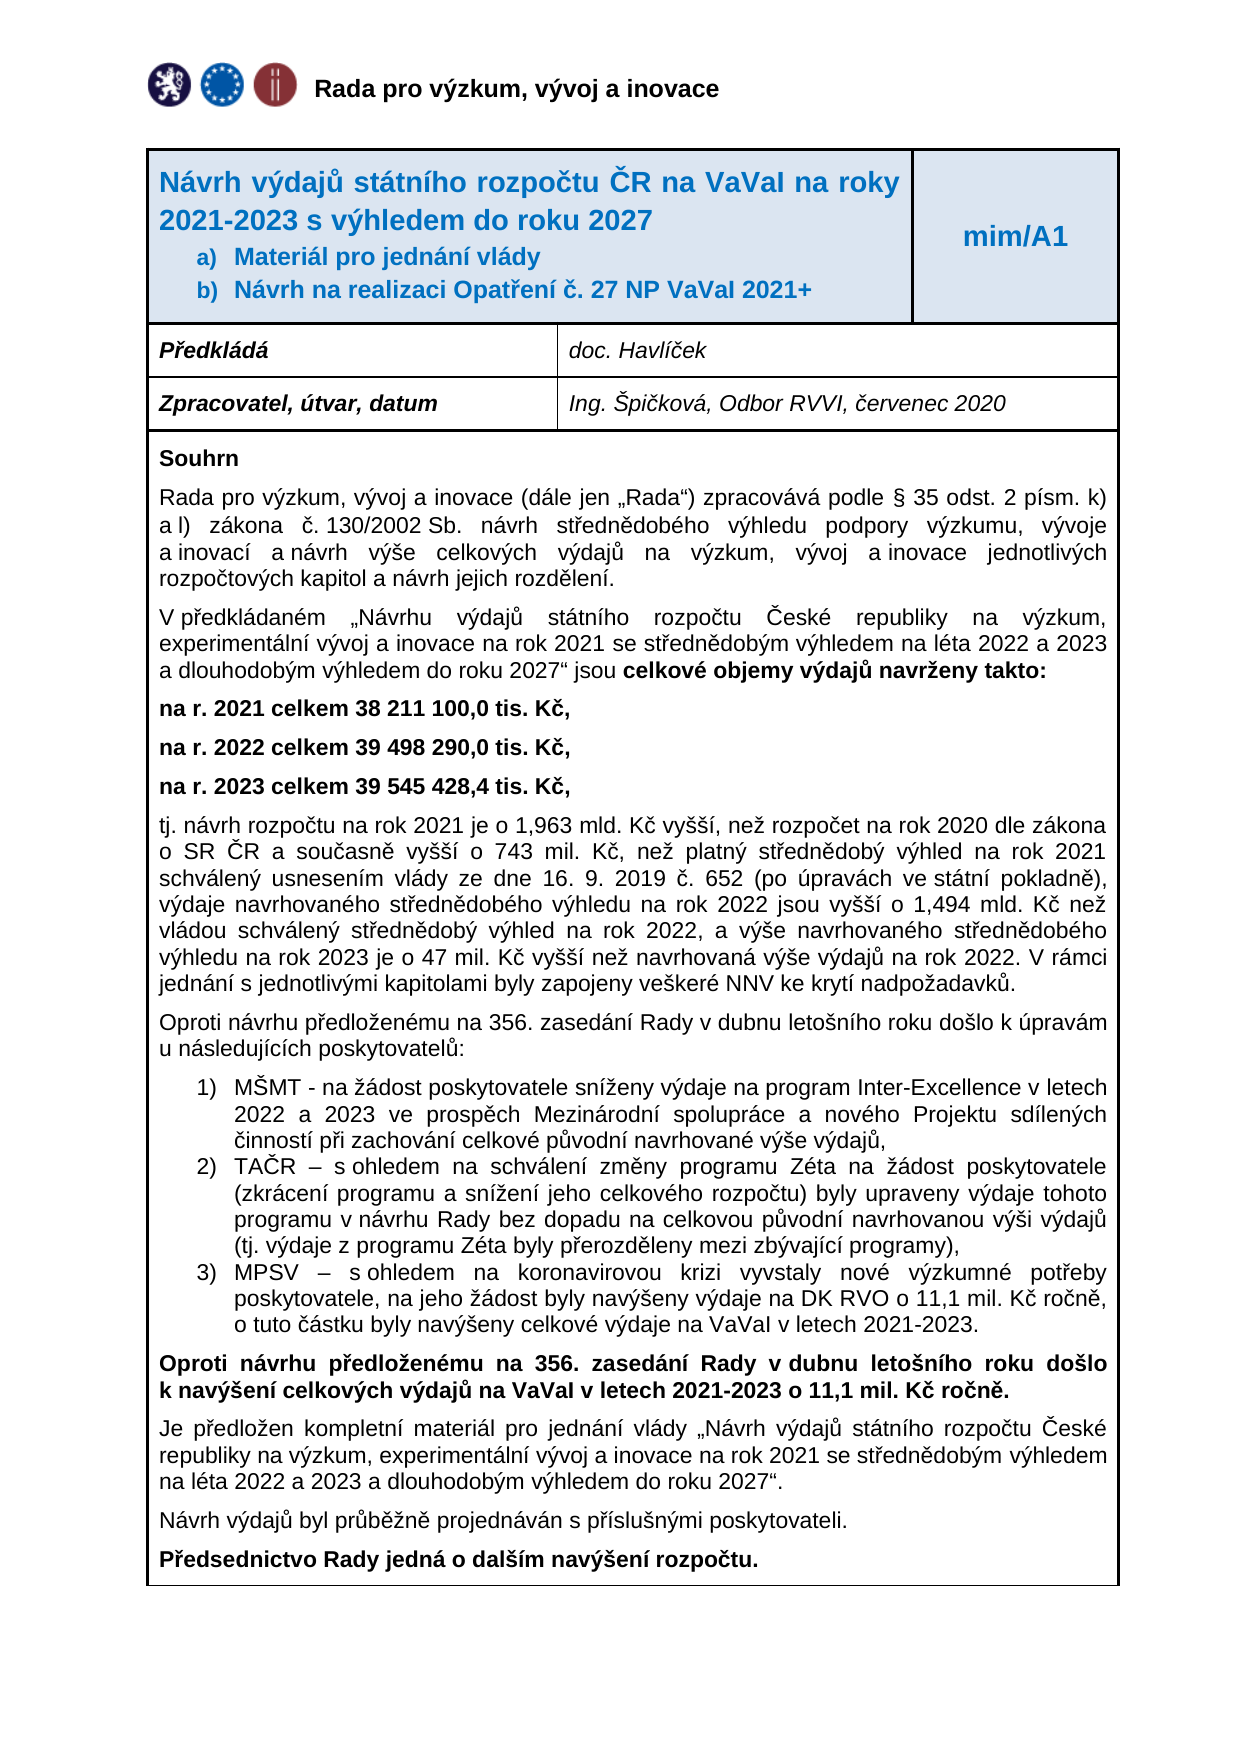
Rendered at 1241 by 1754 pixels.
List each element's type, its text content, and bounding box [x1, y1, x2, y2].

table_cell doc. Havlíček [558, 325, 1117, 376]
table_cell Ing. Špičková, Odbor RVVI, červenec 2020 [558, 378, 1117, 429]
table_cell Zpracovatel, útvar, datum [149, 378, 557, 429]
table_header Návrh výdajů státního rozpočtu ČR na VaVaI na roky 2021-2023 s výhledem do roku 2027 Materiál pro jednání vlády Návrh na realizaci Opatření č. 27 NP VaVaI 2021+ [149, 151, 911, 322]
picture [147, 62, 298, 108]
table_header mim/A1 [914, 151, 1117, 322]
table_cell Předkládá [149, 325, 557, 376]
table_cell Souhrn Rada pro výzkum, vývoj a inovace (dále jen „Rada“) zpracovává podle § 35 odst. 2 písm. k) a l) zákona č. 130/2002 Sb. návrh střednědobého výhledu podpory výzkumu, vývoje a inovací a návrh výše celkových výdajů na výzkum, vývoj a inovace jednotlivých rozpočtových kapitol a návrh jejich rozdělení. V předkládaném „Návrhu výdajů státního rozpočtu České republiky na výzkum, experimentální vývoj a inovace na rok 2021 se střednědobým výhledem na léta 2022 a 2023 a dlouhodobým výhledem do roku 2027“ jsou celkové objemy výdajů navrženy takto: na r. 2021 celkem 38 211 100,0 tis. Kč, na r. 2022 celkem 39 498 290,0 tis. Kč, na r. 2023 celkem 39 545 428,4 tis. Kč, tj. návrh rozpočtu na rok 2021 je o 1,963 mld. Kč vyšší, než rozpočet na rok 2020 dle zákona o SR ČR a současně vyšší o 743 mil. Kč, než platný střednědobý výhled na rok 2021 schválený usnesením vlády ze dne 16. 9. 2019 č. 652 (po úpravách ve státní pokladně), výdaje navrhovaného střednědobého výhledu na rok 2022 jsou vyšší o 1,494 mld. Kč než vládou schválený střednědobý výhled na rok 2022, a výše navrhovaného střednědobého výhledu na rok 2023 je o 47 mil. Kč vyšší než navrhovaná výše výdajů na rok 2022. V rámci jednání s jednotlivými kapitolami byly zapojeny veškeré NNV ke krytí nadpožadavků. Oproti návrhu předloženému na 356. zasedání Rady v dubnu letošního roku došlo k úpravám u následujících poskytovatelů: MŠMT - na žádost poskytovatele sníženy výdaje na program Inter-Excellence v letech 2022 a 2023 ve prospěch Mezinárodní spolupráce a nového Projektu sdílených činností při zachování celkové původní navrhované výše výdajů, TAČR – s ohledem na schválení změny programu Zéta na žádost poskytovatele (zkrácení programu a snížení jeho celkového rozpočtu) byly upraveny výdaje tohoto programu v návrhu Rady bez dopadu na celkovou původní navrhovanou výši výdajů (tj. výdaje z programu Zéta byly přerozděleny mezi zbývající programy), MPSV – s ohledem na koronavirovou krizi vyvstaly nové výzkumné potřeby poskytovatele, na jeho žádost byly navýšeny výdaje na DK RVO o 11,1 mil. Kč ročně, o tuto částku byly navýšeny celkové výdaje na VaVaI v letech 2021-2023. Oproti návrhu předloženému na 356. zasedání Rady v dubnu letošního roku došlo k navýšení celkových výdajů na VaVaI v letech 2021-2023 o 11,1 mil. Kč ročně. Je předložen kompletní materiál pro jednání vlády „Návrh výdajů státního rozpočtu České republiky na výzkum, experimentální vývoj a inovace na rok 2021 se střednědobým výhledem na léta 2022 a 2023 a dlouhodobým výhledem do roku 2027“. Návrh výdajů byl průběžně projednáván s příslušnými poskytovateli. Předsednictvo Rady jedná o dalším navýšení rozpočtu. [149, 432, 1117, 1585]
